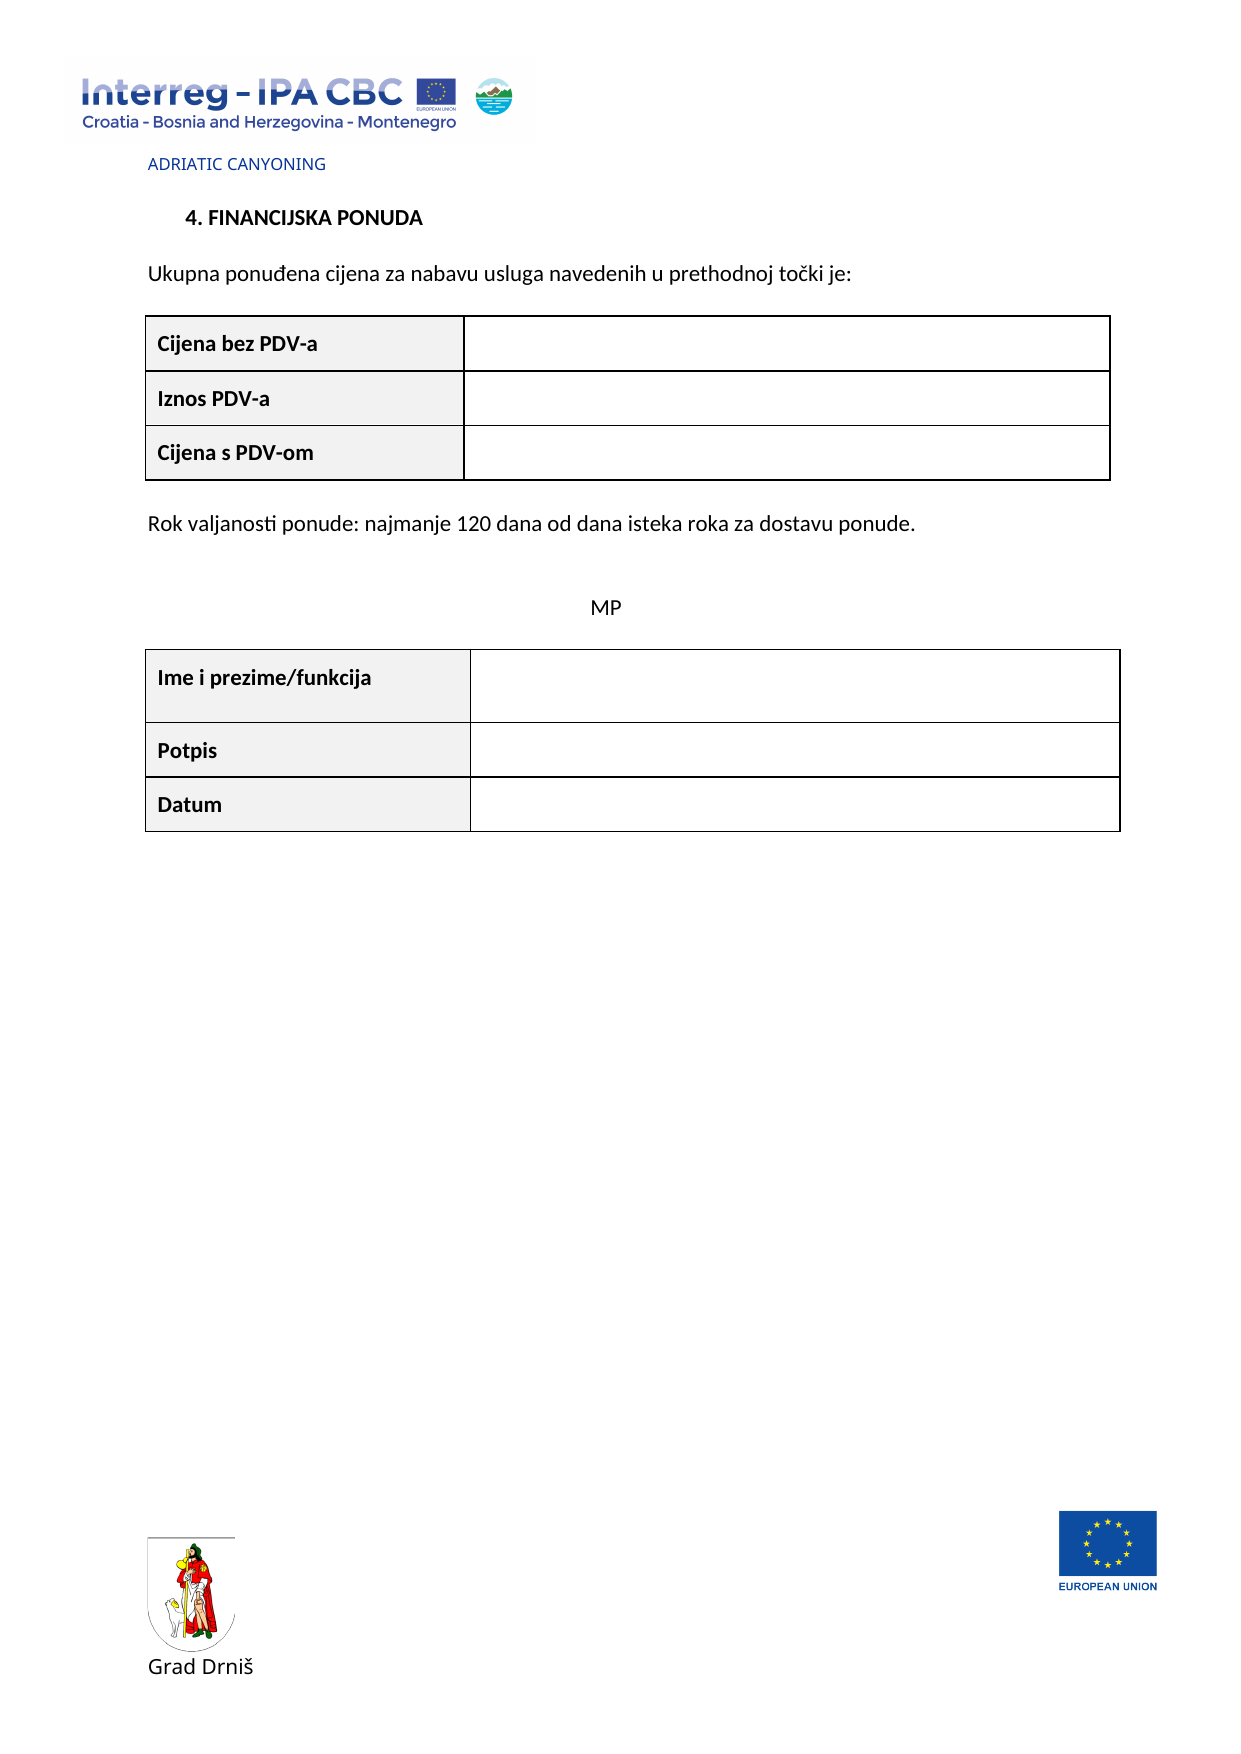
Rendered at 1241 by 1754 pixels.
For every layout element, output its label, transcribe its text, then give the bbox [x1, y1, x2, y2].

text Rok valjanosti ponude: najmanje 120 dana od dana isteka roka za dostavu ponude. [148, 509, 1093, 537]
table_cell Iznos PDV-a [146, 372, 463, 424]
table_header Cijena bez PDV-a [146, 317, 463, 370]
table_cell Potpis [146, 723, 470, 776]
table_cell [471, 723, 1119, 776]
picture [62, 56, 538, 144]
picture [1053, 1509, 1163, 1591]
table_cell Datum [146, 778, 470, 831]
table_cell [471, 778, 1119, 831]
table_header [471, 650, 1119, 722]
text MP [516, 593, 1093, 621]
table_cell Cijena s PDV-om [146, 426, 463, 479]
table_header Ime i prezime/funkcija [146, 650, 470, 722]
picture [147, 1537, 235, 1652]
table_cell [465, 426, 1109, 479]
text 4. FINANCIJSKA PONUDA [185, 203, 1093, 231]
text Ukupna ponuđena cijena za nabavu usluga navedenih u prethodnoj točki je: [148, 259, 1093, 287]
table_header [465, 317, 1109, 370]
table_cell [465, 372, 1109, 424]
